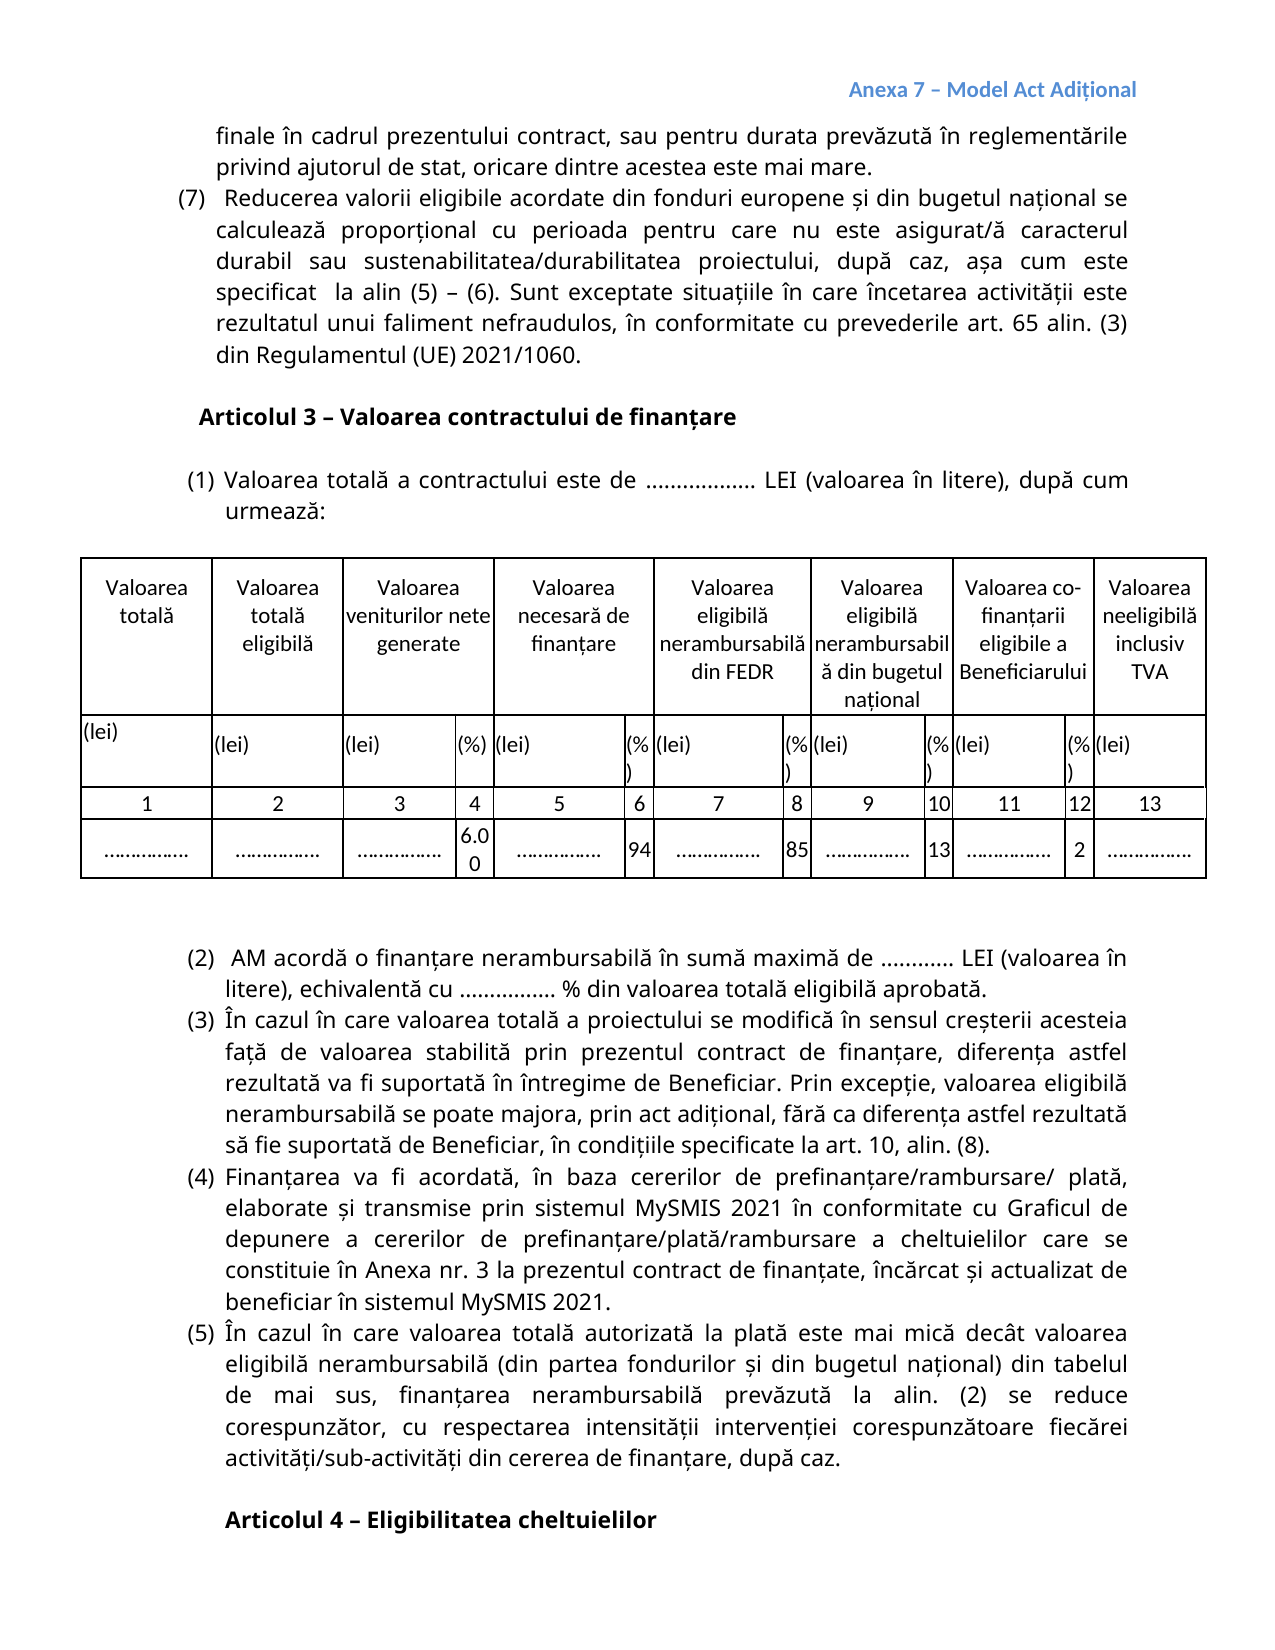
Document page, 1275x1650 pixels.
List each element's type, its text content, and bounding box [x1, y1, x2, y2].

table_cell (%) [1066, 716, 1093, 786]
list În cazul în care valoarea totală a proiectului se modifică în sensul creșterii acesteia față de valoarea stabilită prin prezentul contract de finanțare, diferența astfel rezultată va fi suportată în întregime de Beneficiar. Prin excepție, valoarea eligibilă nerambursabilă se poate majora, prin act adițional, fără ca diferența astfel rezultată să fie suportată de Beneficiar, în condițiile specificate la art. 10, alin. (8). [187, 1004, 1129, 1160]
table_cell (%) [784, 716, 810, 786]
table_cell ……………. [812, 820, 924, 877]
text Articolul 3 – Valoarea contractului de finanțare [150, 401, 1137, 432]
table_header Valoarea veniturilor nete generate [344, 559, 493, 713]
table_cell ……………. [82, 820, 211, 877]
table_cell (lei) [213, 716, 342, 786]
table_header Valoarea totală [82, 559, 211, 713]
table_cell 85 [784, 820, 810, 877]
table_cell 13 [1095, 786, 1206, 817]
table_header Valoarea co-finanțarii eligibile a Beneficiarului [954, 559, 1093, 713]
table_cell ……………. [495, 820, 624, 877]
table_cell (%) [626, 716, 653, 786]
table_cell 4 [456, 788, 493, 817]
table_cell 2 [213, 788, 343, 817]
table_cell 7 [654, 788, 783, 817]
table_cell (%) [456, 716, 493, 786]
table_cell 1 [82, 788, 211, 817]
table_cell 8 [784, 788, 811, 817]
list Reducerea valorii eligibile acordate din fonduri europene și din bugetul național se calculează proporțional cu perioada pentru care nu este asigurat/ă caracterul durabil sau sustenabilitatea/durabilitatea proiectului, după caz, așa cum este specificat la alin (5) – (6). Sunt exceptate situațiile în care încetarea activității este rezultatul unui faliment nefraudulos, în conformitate cu prevederile art. 65 alin. (3) din Regulamentul (UE) 2021/1060. [178, 182, 1129, 370]
table_cell 13 [926, 820, 952, 877]
table_header Valoarea totală eligibilă [213, 559, 342, 713]
table_cell ……………. [954, 820, 1064, 877]
table_cell 6.00 [457, 820, 493, 877]
table_cell 9 [812, 788, 924, 817]
table_cell (lei) [82, 716, 211, 786]
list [178, 120, 1129, 182]
table_cell ……………. [1095, 818, 1205, 877]
text Articolul 4 – Eligibilitatea cheltuielilor [150, 1504, 1137, 1535]
table_cell (lei) [495, 716, 624, 786]
table_cell 12 [1066, 788, 1093, 817]
table_cell ……………. [213, 820, 342, 877]
list Finanțarea va fi acordată, în baza cererilor de prefinanțare/rambursare/ plată, elaborate și transmise prin sistemul MySMIS 2021 în conformitate cu Graficul de depunere a cererilor de prefinanțare/plată/rambursare a cheltuielilor care se constituie în Anexa nr. 3 la prezentul contract de finanțate, încărcat și actualizat de beneficiar în sistemul MySMIS 2021. [187, 1160, 1129, 1317]
table_cell (lei) [344, 716, 455, 786]
table_cell (%) [926, 716, 952, 786]
table_header Valoarea necesară de finanțare [495, 559, 653, 713]
table_cell ……………. [344, 820, 455, 877]
list Valoarea totală a contractului este de .................. LEI (valoarea în litere), după cum urmează: [187, 463, 1129, 526]
table_cell 5 [494, 788, 624, 817]
table_cell 2 [1066, 820, 1093, 877]
table_header Valoarea neeligibilă inclusiv TVA [1095, 559, 1205, 713]
table_header Valoarea eligibilă nerambursabilă din bugetul național [812, 559, 952, 713]
table_cell (lei) [812, 716, 924, 786]
list AM acordă o finanțare nerambursabilă în sumă maximă de ............ LEI (valoarea în litere), echivalentă cu ……………. % din valoarea totală eligibilă aprobată. [187, 942, 1129, 1004]
table_cell 3 [344, 788, 455, 817]
table_cell 10 [925, 788, 952, 817]
table_cell (lei) [954, 716, 1064, 786]
list În cazul în care valoarea totală autorizată la plată este mai mică decât valoarea eligibilă nerambursabilă (din partea fondurilor și din bugetul național) din tabelul de mai sus, finanțarea nerambursabilă prevăzută la alin. (2) se reduce corespunzător, cu respectarea intensității intervenției corespunzătoare fiecărei activități/sub-activități din cererea de finanțare, după caz. [187, 1317, 1129, 1473]
table_cell (lei) [1095, 716, 1205, 786]
table_header Valoarea eligibilă nerambursabilă din FEDR [655, 559, 810, 713]
table_cell 6 [625, 788, 653, 817]
table_cell 94 [626, 820, 653, 877]
table_cell 11 [953, 788, 1065, 817]
table_cell (lei) [655, 716, 782, 786]
table_cell ……………. [655, 820, 782, 877]
